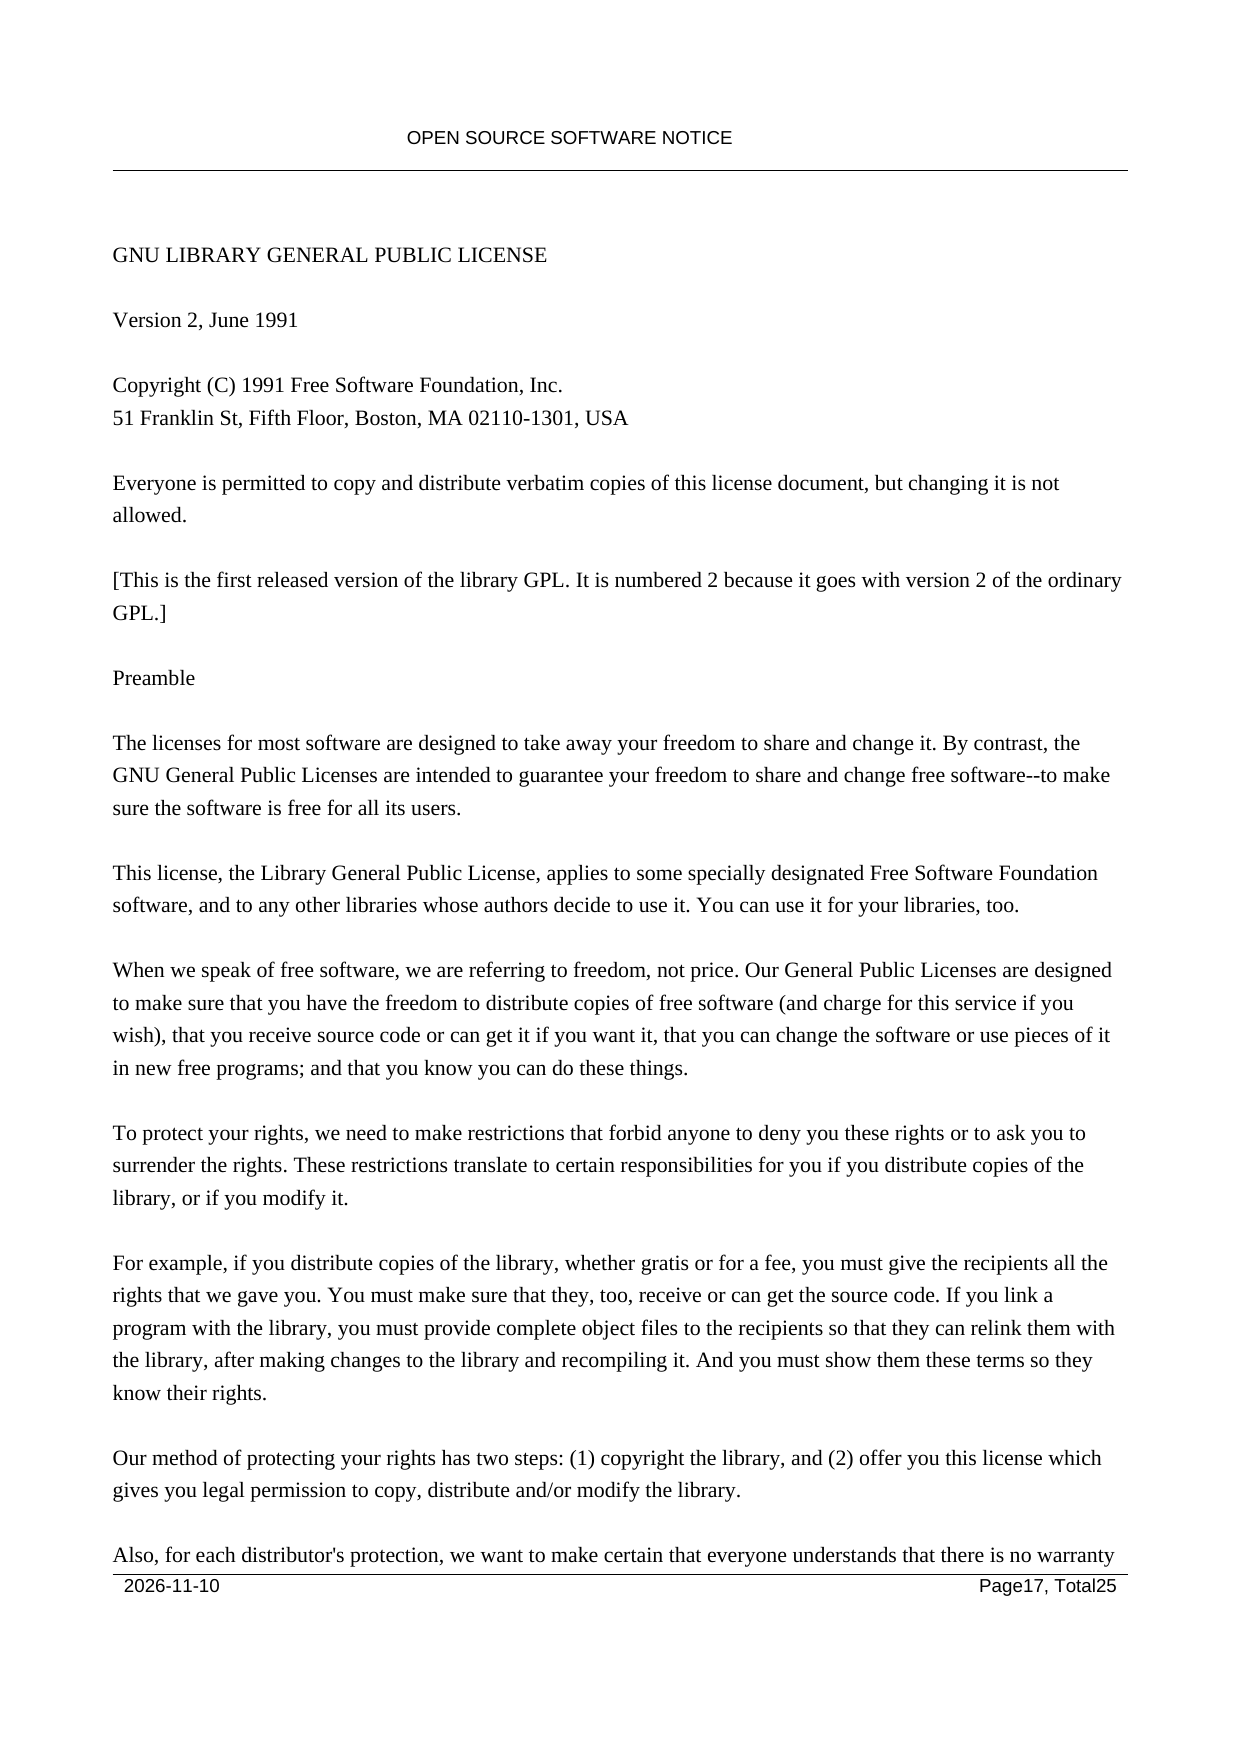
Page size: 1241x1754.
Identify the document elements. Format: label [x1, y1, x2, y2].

text [112, 206, 1128, 1571]
